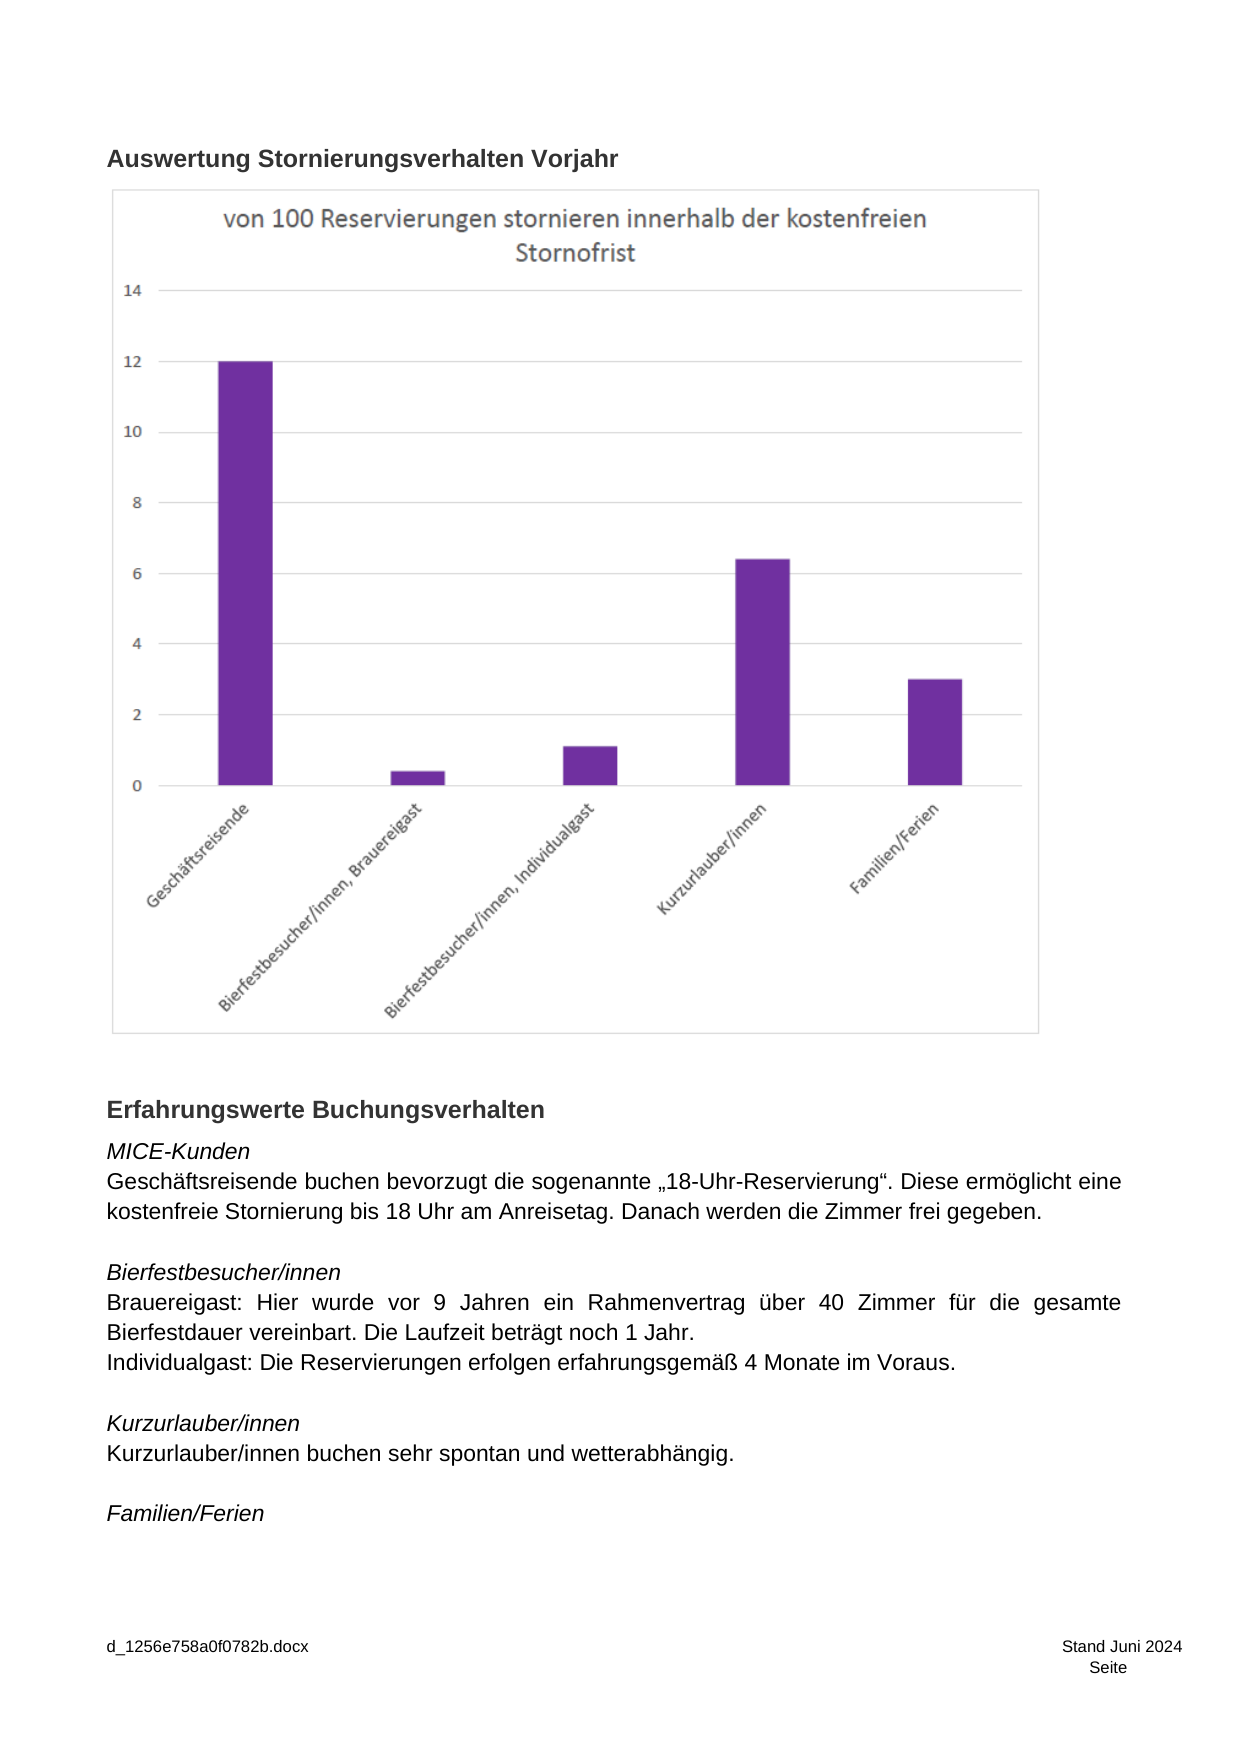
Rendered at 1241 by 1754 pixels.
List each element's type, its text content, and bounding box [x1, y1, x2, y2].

text MICE-Kunden [106, 1138, 1122, 1164]
picture [106, 187, 1043, 1039]
text Auswertung Stornierungsverhalten Vorjahr [106, 144, 1122, 173]
text Individualgast: Die Reservierungen erfolgen erfahrungsgemäß 4 Monate im Voraus. [106, 1349, 1122, 1376]
text Kurzurlauber/innen buchen sehr spontan und wetterabhängig. [106, 1440, 1122, 1466]
text Kurzurlauber/innen [106, 1410, 1122, 1436]
text Geschäftsreisende buchen bevorzugt die sogenannte „18-Uhr-Reservierung“. Diese ermöglicht eine kostenfreie Stornierung bis 18 Uhr am Anreisetag. Danach werden die Zimmer frei gegeben. [106, 1168, 1122, 1224]
text Brauereigast: Hier wurde vor 9 Jahren ein Rahmenvertrag über 40 Zimmer für die gesamte Bierfestdauer vereinbart. Die Laufzeit beträgt noch 1 Jahr. [106, 1289, 1122, 1345]
text Bierfestbesucher/innen [106, 1259, 1122, 1285]
text Erfahrungswerte Buchungsverhalten [106, 1095, 1122, 1123]
text Familien/Ferien [106, 1500, 1122, 1527]
